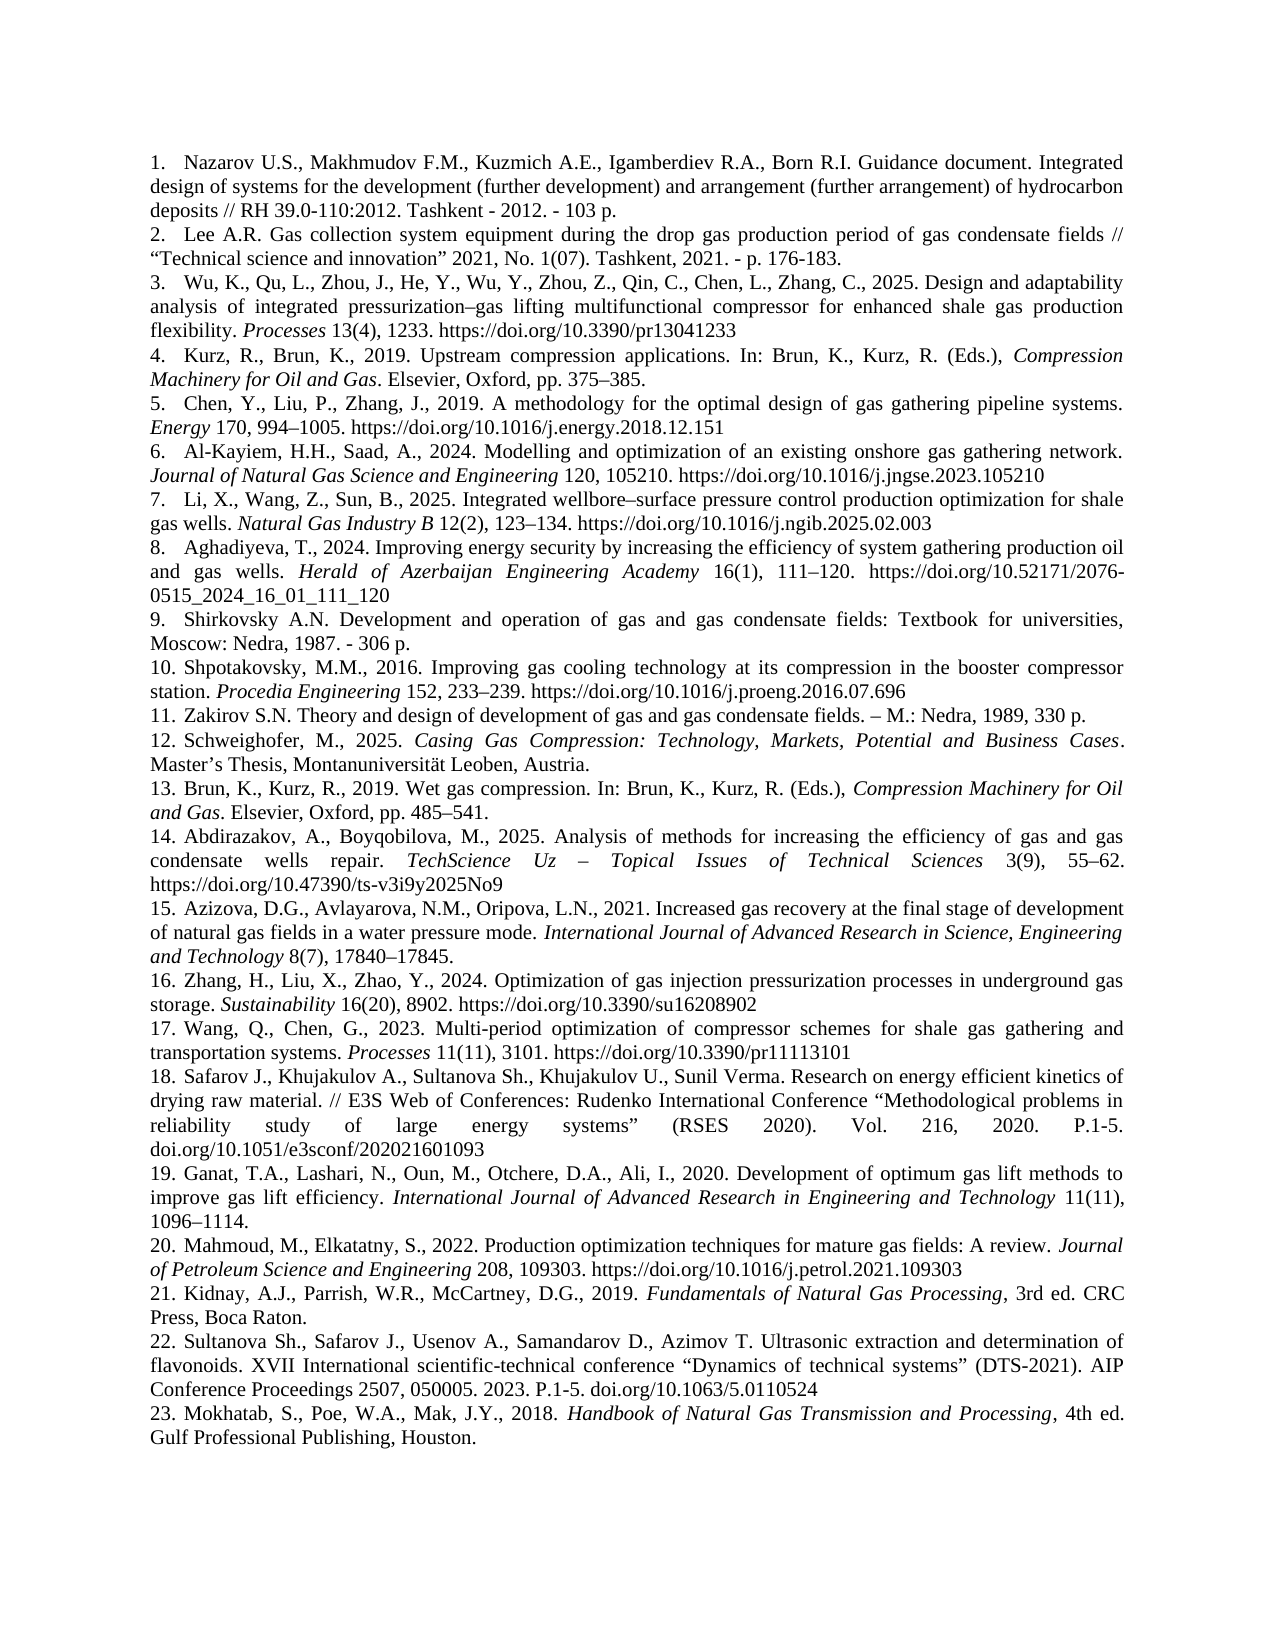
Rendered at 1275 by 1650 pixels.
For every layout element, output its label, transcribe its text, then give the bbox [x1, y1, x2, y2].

list Kurz, R., Brun, K., 2019. Upstream compression applications. In: Brun, K., Kurz, R. (Eds.), Compression Machinery for Oil and Gas. Elsevier, Oxford, pp. 375–385. [150, 342, 1125, 391]
list Lee A.R. Gas collection system equipment during the drop gas production period of gas condensate fields // “Technical science and innovation” 2021, No. 1(07). Tashkent, 2021. - p. 176-183. [150, 222, 1125, 270]
list Azizova, D.G., Avlayarova, N.M., Oripova, L.N., 2021. Increased gas recovery at the final stage of development of natural gas fields in a water pressure mode. International Journal of Advanced Research in Science, Engineering and Technology 8(7), 17840–17845. [150, 896, 1125, 968]
list Wu, K., Qu, L., Zhou, J., He, Y., Wu, Y., Zhou, Z., Qin, C., Chen, L., Zhang, C., 2025. Design and adaptability analysis of integrated pressurization–gas lifting multifunctional compressor for enhanced shale gas production flexibility. Processes 13(4), 1233. https://doi.org/10.3390/pr13041233 [150, 270, 1125, 342]
list Mahmoud, M., Elkatatny, S., 2022. Production optimization techniques for mature gas fields: A review. Journal of Petroleum Science and Engineering 208, 109303. https://doi.org/10.1016/j.petrol.2021.109303 [150, 1233, 1125, 1281]
list Shirkovsky A.N. Development and operation of gas and gas condensate fields: Textbook for universities, Moscow: Nedra, 1987. - 306 p. [150, 607, 1125, 655]
list Abdirazakov, A., Boyqobilova, M., 2025. Analysis of methods for increasing the efficiency of gas and gas condensate wells repair. TechScience Uz – Topical Issues of Technical Sciences 3(9), 55–62. https://doi.org/10.47390/ts-v3i9y2025No9 [150, 824, 1125, 896]
list Aghadiyeva, T., 2024. Improving energy security by increasing the efficiency of system gathering production oil and gas wells. Herald of Azerbaijan Engineering Academy 16(1), 111–120. https://doi.org/10.52171/2076-0515_2024_16_01_111_120 [150, 535, 1125, 607]
list Chen, Y., Liu, P., Zhang, J., 2019. A methodology for the optimal design of gas gathering pipeline systems. Energy 170, 994–1005. https://doi.org/10.1016/j.energy.2018.12.151 [150, 391, 1125, 439]
list Wang, Q., Chen, G., 2023. Multi-period optimization of compressor schemes for shale gas gathering and transportation systems. Processes 11(11), 3101. https://doi.org/10.3390/pr11113101 [150, 1016, 1125, 1064]
list Kidnay, A.J., Parrish, W.R., McCartney, D.G., 2019. Fundamentals of Natural Gas Processing, 3rd ed. CRC Press, Boca Raton. [150, 1281, 1125, 1329]
list Safarov J., Khujakulov A., Sultanova Sh., Khujakulov U., Sunil Verma. Research on energy efficient kinetics of drying raw material. // E3S Web of Conferences: Rudenko International Conference “Methodological problems in reliability study of large energy systems” (RSES 2020). Vol. 216, 2020. P.1-5. doi.org/10.1051/e3sconf/202021601093 [150, 1064, 1125, 1161]
list Schweighofer, M., 2025. Casing Gas Compression: Technology, Markets, Potential and Business Cases. Master’s Thesis, Montanuniversität Leoben, Austria. [150, 727, 1125, 776]
list Nazarov U.S., Makhmudov F.M., Kuzmich A.E., Igamberdiev R.A., Born R.I. Guidance document. Integrated design of systems for the development (further development) and arrangement (further arrangement) of hydrocarbon deposits // RH 39.0-110:2012. Tashkent - 2012. - 103 p. [150, 150, 1125, 222]
list Mokhatab, S., Poe, W.A., Mak, J.Y., 2018. Handbook of Natural Gas Transmission and Processing, 4th ed. Gulf Professional Publishing, Houston. [150, 1401, 1125, 1449]
list Al-Kayiem, H.H., Saad, A., 2024. Modelling and optimization of an existing onshore gas gathering network. Journal of Natural Gas Science and Engineering 120, 105210. https://doi.org/10.1016/j.jngse.2023.105210 [150, 439, 1125, 487]
list Shpotakovsky, M.M., 2016. Improving gas cooling technology at its compression in the booster compressor station. Procedia Engineering 152, 233–239. https://doi.org/10.1016/j.proeng.2016.07.696 [150, 655, 1125, 703]
list Ganat, T.A., Lashari, N., Oun, M., Otchere, D.A., Ali, I., 2020. Development of optimum gas lift methods to improve gas lift efficiency. International Journal of Advanced Research in Engineering and Technology 11(11), 1096–1114. [150, 1161, 1125, 1233]
list Zhang, H., Liu, X., Zhao, Y., 2024. Optimization of gas injection pressurization processes in underground gas storage. Sustainability 16(20), 8902. https://doi.org/10.3390/su16208902 [150, 968, 1125, 1016]
list Brun, K., Kurz, R., 2019. Wet gas compression. In: Brun, K., Kurz, R. (Eds.), Compression Machinery for Oil and Gas. Elsevier, Oxford, pp. 485–541. [150, 776, 1125, 824]
list Li, X., Wang, Z., Sun, B., 2025. Integrated wellbore–surface pressure control production optimization for shale gas wells. Natural Gas Industry B 12(2), 123–134. https://doi.org/10.1016/j.ngib.2025.02.003 [150, 487, 1125, 535]
list Zakirov S.N. Theory and design of development of gas and gas condensate fields. – M.: Nedra, 1989, 330 p. [150, 703, 1125, 727]
list Sultanova Sh., Safarov J., Usenov A., Samandarov D., Azimov T. Ultrasonic extraction and determination of flavonoids. XVII International scientific-technical conference “Dynamics of technical systems” (DTS-2021). AIP Conference Proceedings 2507, 050005. 2023. P.1-5. doi.org/10.1063/5.0110524 [150, 1329, 1125, 1401]
